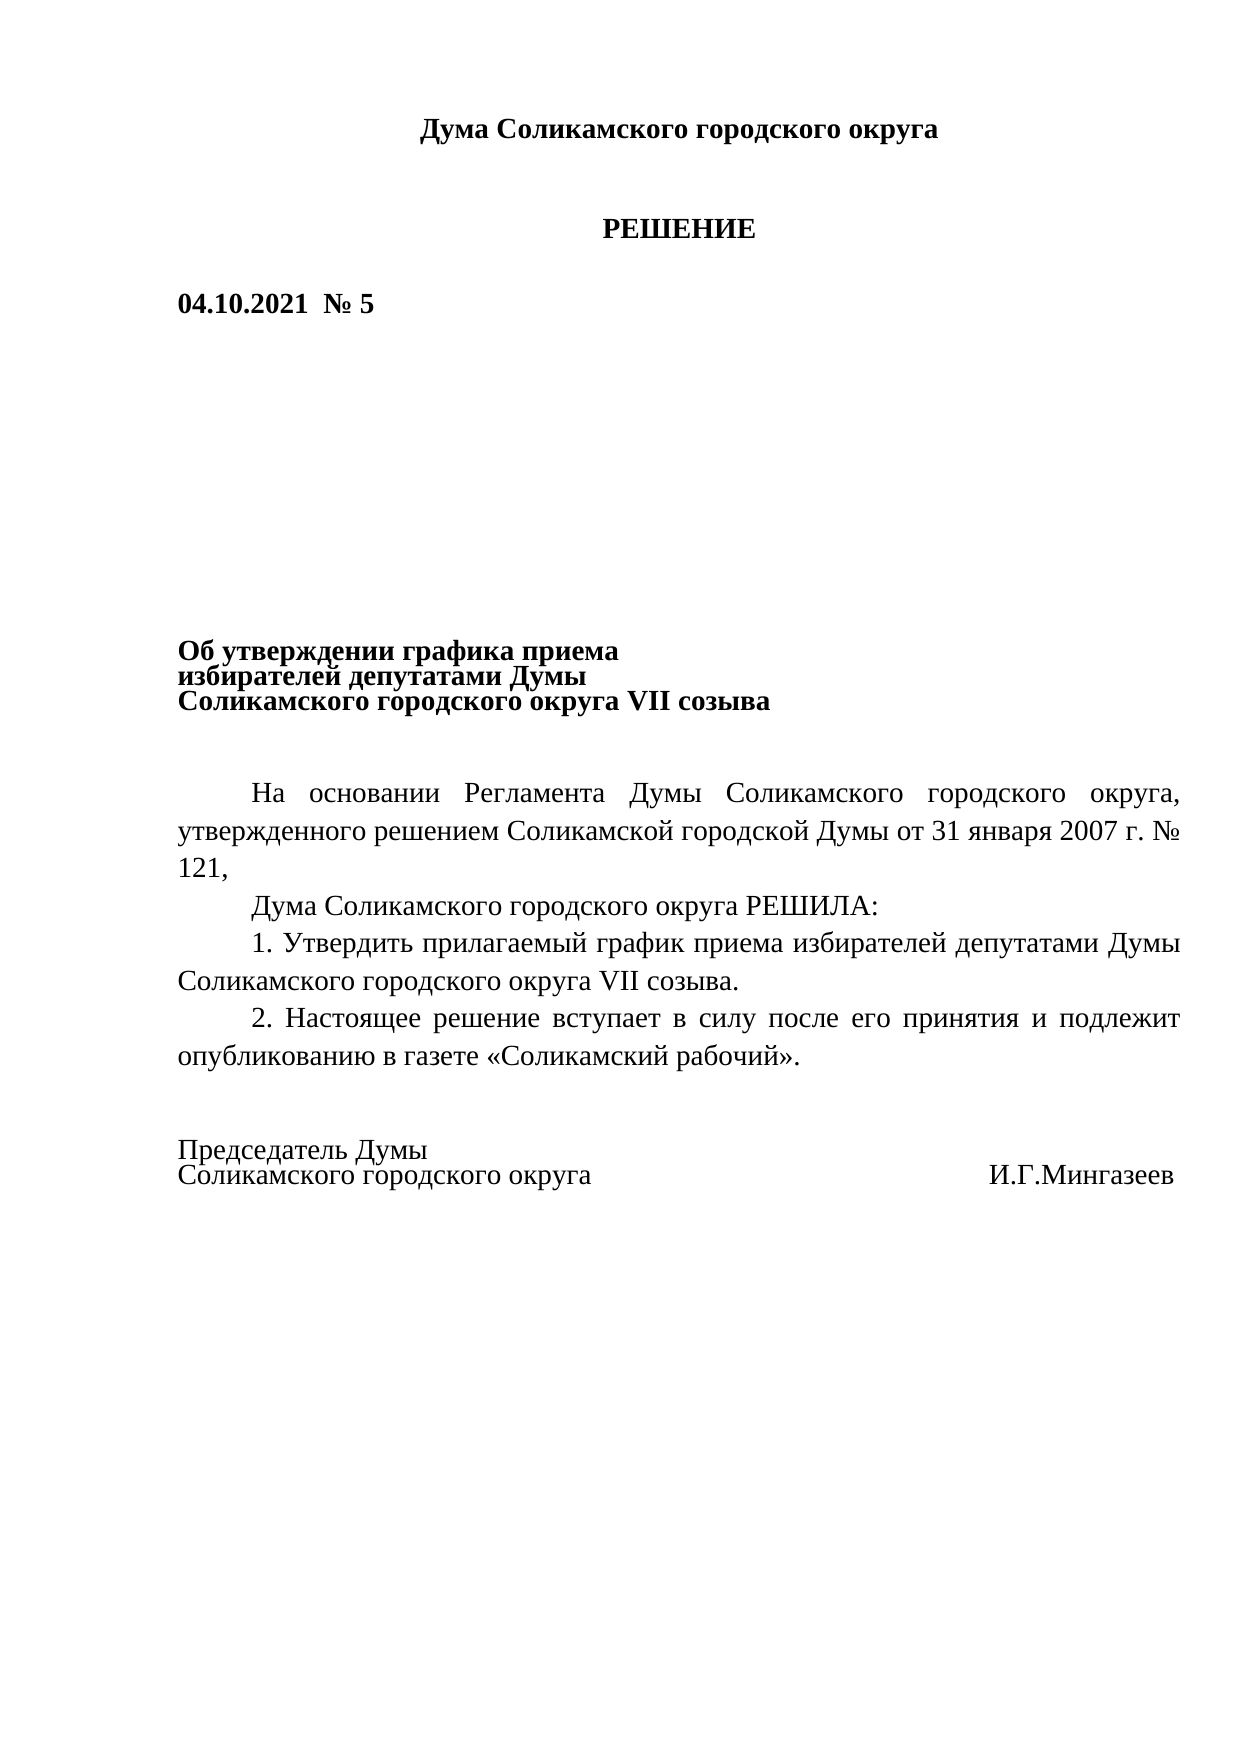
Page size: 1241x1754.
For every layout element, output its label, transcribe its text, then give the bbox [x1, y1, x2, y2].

subtitle Об утверждении графика приема [177, 640, 454, 665]
text Председатель Думы [372, 1140, 1181, 1165]
text Дума Соликамского городского округа [177, 118, 1181, 143]
text Дума Соликамского городского округа РЕШИЛА: [177, 885, 1181, 923]
text Соликамского городского округа И.Г.Мингазеев [177, 1165, 1181, 1215]
text 04.10.2021 № 5 [177, 293, 1181, 318]
subtitle Об утверждении графика приема [458, 640, 1181, 665]
text На основании Регламента Думы Соликамского городского округа, утвержденного решением Соликамской городской Думы от 31 января 2007 г. № 121, [177, 773, 1181, 885]
subtitle избирателей депутатами Думы [177, 665, 1181, 690]
text Председатель Думы [177, 1140, 362, 1165]
subtitle Соликамского городского округа VII созыва [177, 690, 1181, 715]
text 2. Настоящее решение вступает в силу после его принятия и подлежит опубликованию в газете «Соликамский рабочий». [177, 998, 1181, 1073]
text 1. Утвердить прилагаемый график приема избирателей депутатами Думы Соликамского городского округа VII созыва. [177, 923, 1181, 998]
text РЕШЕНИЕ [177, 218, 1181, 243]
